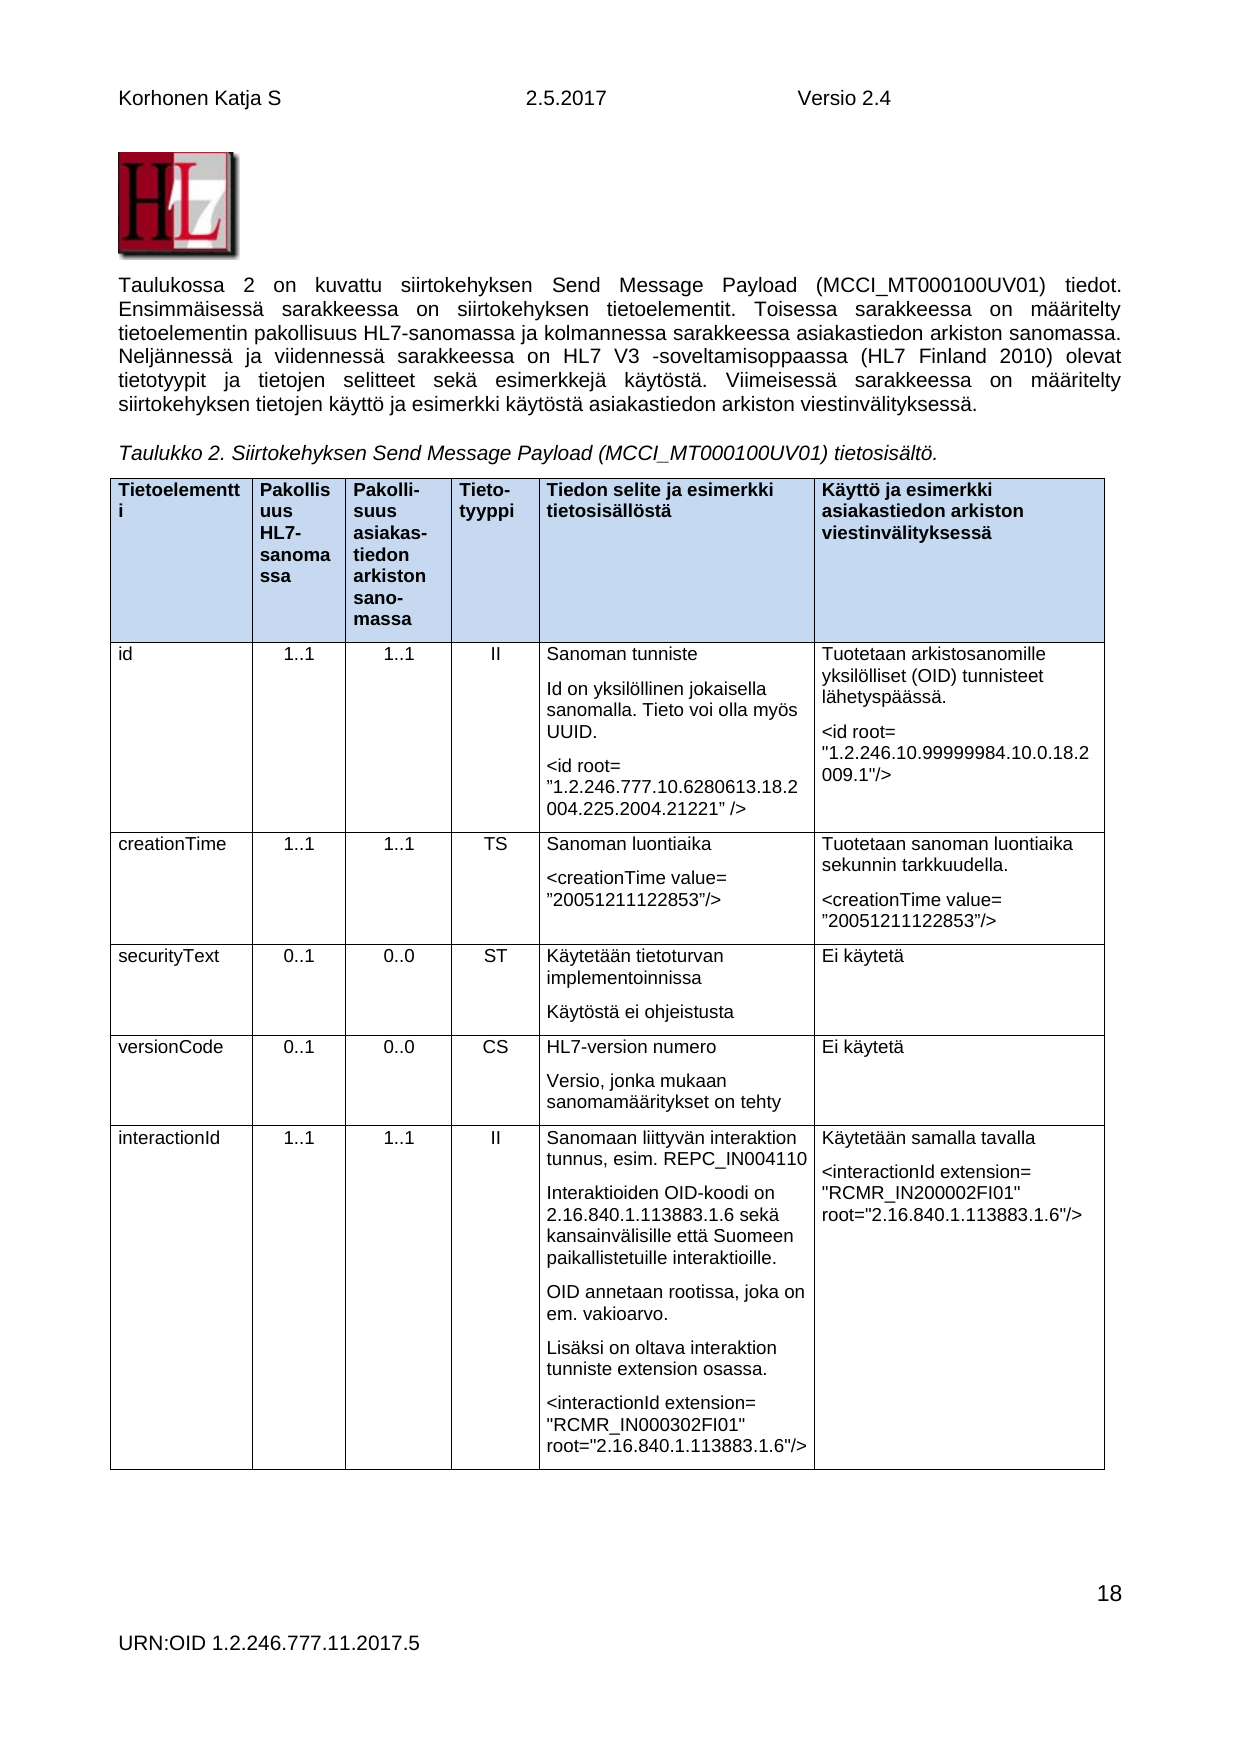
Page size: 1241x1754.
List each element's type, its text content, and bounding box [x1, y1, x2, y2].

text Taulukossa 2 on kuvattu siirtokehyksen Send Message Payload (MCCI_MT000100UV01) tiedot. Ensimmäisessä sarakkeessa on siirtokehyksen tietoelementit. Toisessa sarakkeessa on määritelty tietoelementin pakollisuus HL7-sanomassa ja kolmannessa sarakkeessa asiakastiedon arkiston sanomassa. Neljännessä ja viidennessä sarakkeessa on HL7 V3 -soveltamisoppaassa (HL7 Finland 2010) olevat tietotyypit ja tietojen selitteet sekä esimerkkejä käytöstä. Viimeisessä sarakkeessa on määritelty siirtokehyksen tietojen käyttö ja esimerkki käytöstä asiakastiedon arkiston viestinvälityksessä. [118, 272, 1122, 416]
table_cell 1..1 [253, 1126, 345, 1469]
table_cell versionCode [111, 1036, 252, 1125]
table_header Pakolli-suus asiakas-tiedon arkiston sano-massa [346, 479, 451, 642]
table_cell creationTime [111, 833, 252, 944]
table_cell 1..1 [253, 833, 345, 944]
table_cell 1..1 [346, 833, 451, 944]
table_cell interactionId [111, 1126, 252, 1469]
table_cell Tuotetaan arkistosanomille yksilölliset (OID) tunnisteet lähetyspäässä. <id root= "1.2.246.10.99999984.10.0.18.2009.1"/> [815, 643, 1104, 832]
table_cell Ei käytetä [815, 945, 1104, 1035]
table_header Tietoelementti [111, 479, 252, 642]
table_cell Käytetään samalla tavalla <interactionId extension= "RCMR_IN200002FI01" root="2.16.840.1.113883.1.6"/> [815, 1126, 1104, 1469]
table_cell Tuotetaan sanoman luontiaika sekunnin tarkkuudella. <creationTime value= ”20051211122853”/> [815, 833, 1104, 944]
table_header Pakollisuus HL7-sanomassa [253, 479, 345, 642]
table_cell Käytetään tietoturvan implementoinnissa Käytöstä ei ohjeistusta [540, 945, 814, 1035]
table_cell HL7-version numero Versio, jonka mukaan sanomamääritykset on tehty [540, 1036, 814, 1125]
table_header Tieto-tyyppi [452, 479, 539, 642]
table_cell 1..1 [346, 643, 451, 832]
table_cell id [111, 643, 252, 832]
table_cell 1..1 [253, 643, 345, 832]
table_cell 0..1 [253, 945, 345, 1035]
table_cell 0..0 [346, 945, 451, 1035]
picture [118, 152, 241, 260]
table_cell 0..1 [253, 1036, 345, 1125]
table_cell II [452, 1126, 539, 1469]
table_cell Ei käytetä [815, 1036, 1104, 1125]
table_cell 1..1 [346, 1126, 451, 1469]
table_cell ST [452, 945, 539, 1035]
table_cell Sanomaan liittyvän interaktion tunnus, esim. REPC_IN004110 Interaktioiden OID-koodi on 2.16.840.1.113883.1.6 sekä kansainvälisille että Suomeen paikallistetuille interaktioille. OID annetaan rootissa, joka on em. vakioarvo. Lisäksi on oltava interaktion tunniste extension osassa. <interactionId extension= "RCMR_IN000302FI01" root="2.16.840.1.113883.1.6"/> [540, 1126, 814, 1469]
table_header Tiedon selite ja esimerkki tietosisällöstä [540, 479, 814, 642]
table_cell CS [452, 1036, 539, 1125]
table_cell 0..0 [346, 1036, 451, 1125]
table_cell Sanoman luontiaika <creationTime value= ”20051211122853”/> [540, 833, 814, 944]
table_cell II [452, 643, 539, 832]
table_cell securityText [111, 945, 252, 1035]
table_cell TS [452, 833, 539, 944]
table_header Käyttö ja esimerkki asiakastiedon arkiston viestinvälityksessä [815, 479, 1104, 642]
text Taulukko 2. Siirtokehyksen Send Message Payload (MCCI_MT000100UV01) tietosisältö. [118, 441, 1122, 465]
table_cell Sanoman tunniste Id on yksilöllinen jokaisella sanomalla. Tieto voi olla myös UUID. <id root= ”1.2.246.777.10.6280613.18.2004.225.2004.21221” /> [540, 643, 814, 832]
